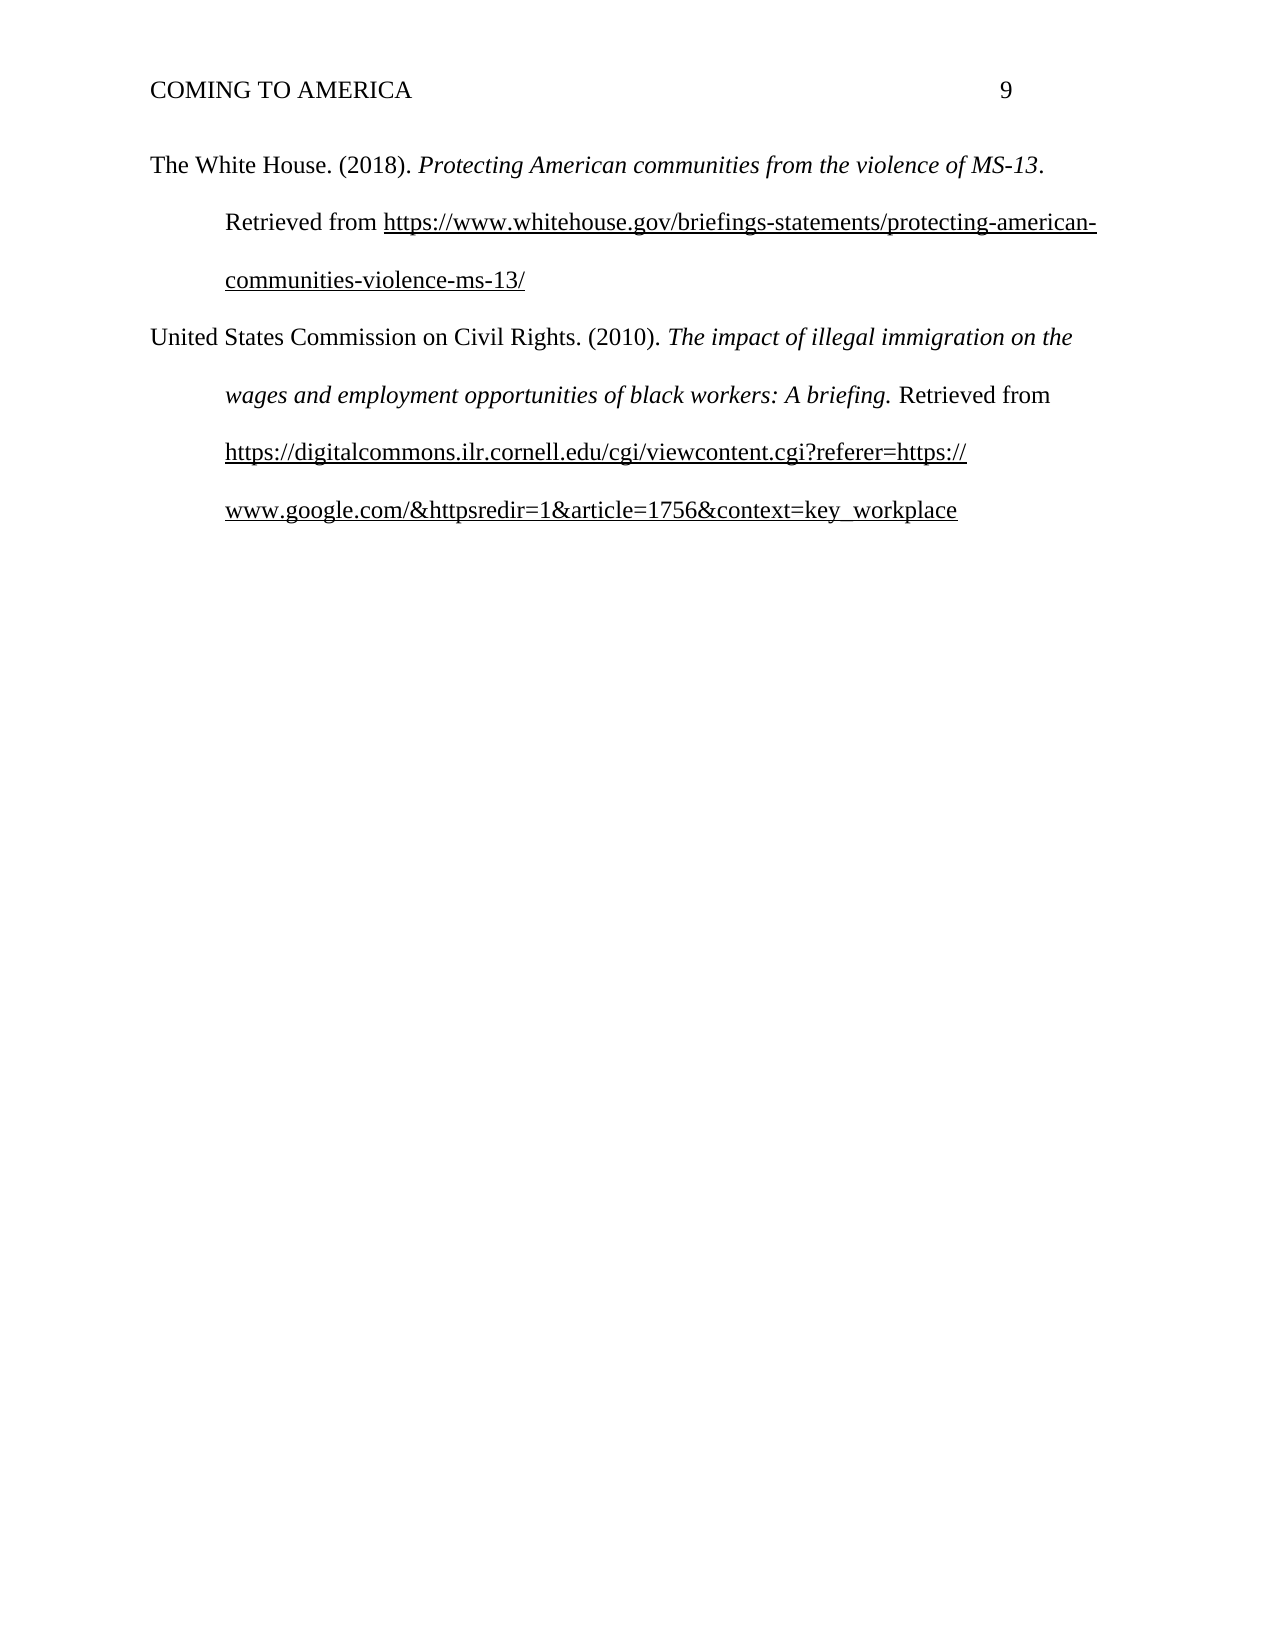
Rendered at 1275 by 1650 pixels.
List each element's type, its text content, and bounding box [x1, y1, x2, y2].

text United States Commission on Civil Rights. (2010). The impact of illegal immigration on the wages and employment opportunities of black workers: A briefing. Retrieved from https://digitalcommons.ilr.cornell.edu/cgi/viewcontent.cgi?referer=https://www.google.com/&httpsredir=1&article=1756&context=key_workplace [150, 322, 1125, 524]
text The White House. (2018). Protecting American communities from the violence of MS-13. Retrieved from https://www.whitehouse.gov/briefings-statements/protecting-american-communities-violence-ms-13/ [150, 150, 1125, 294]
